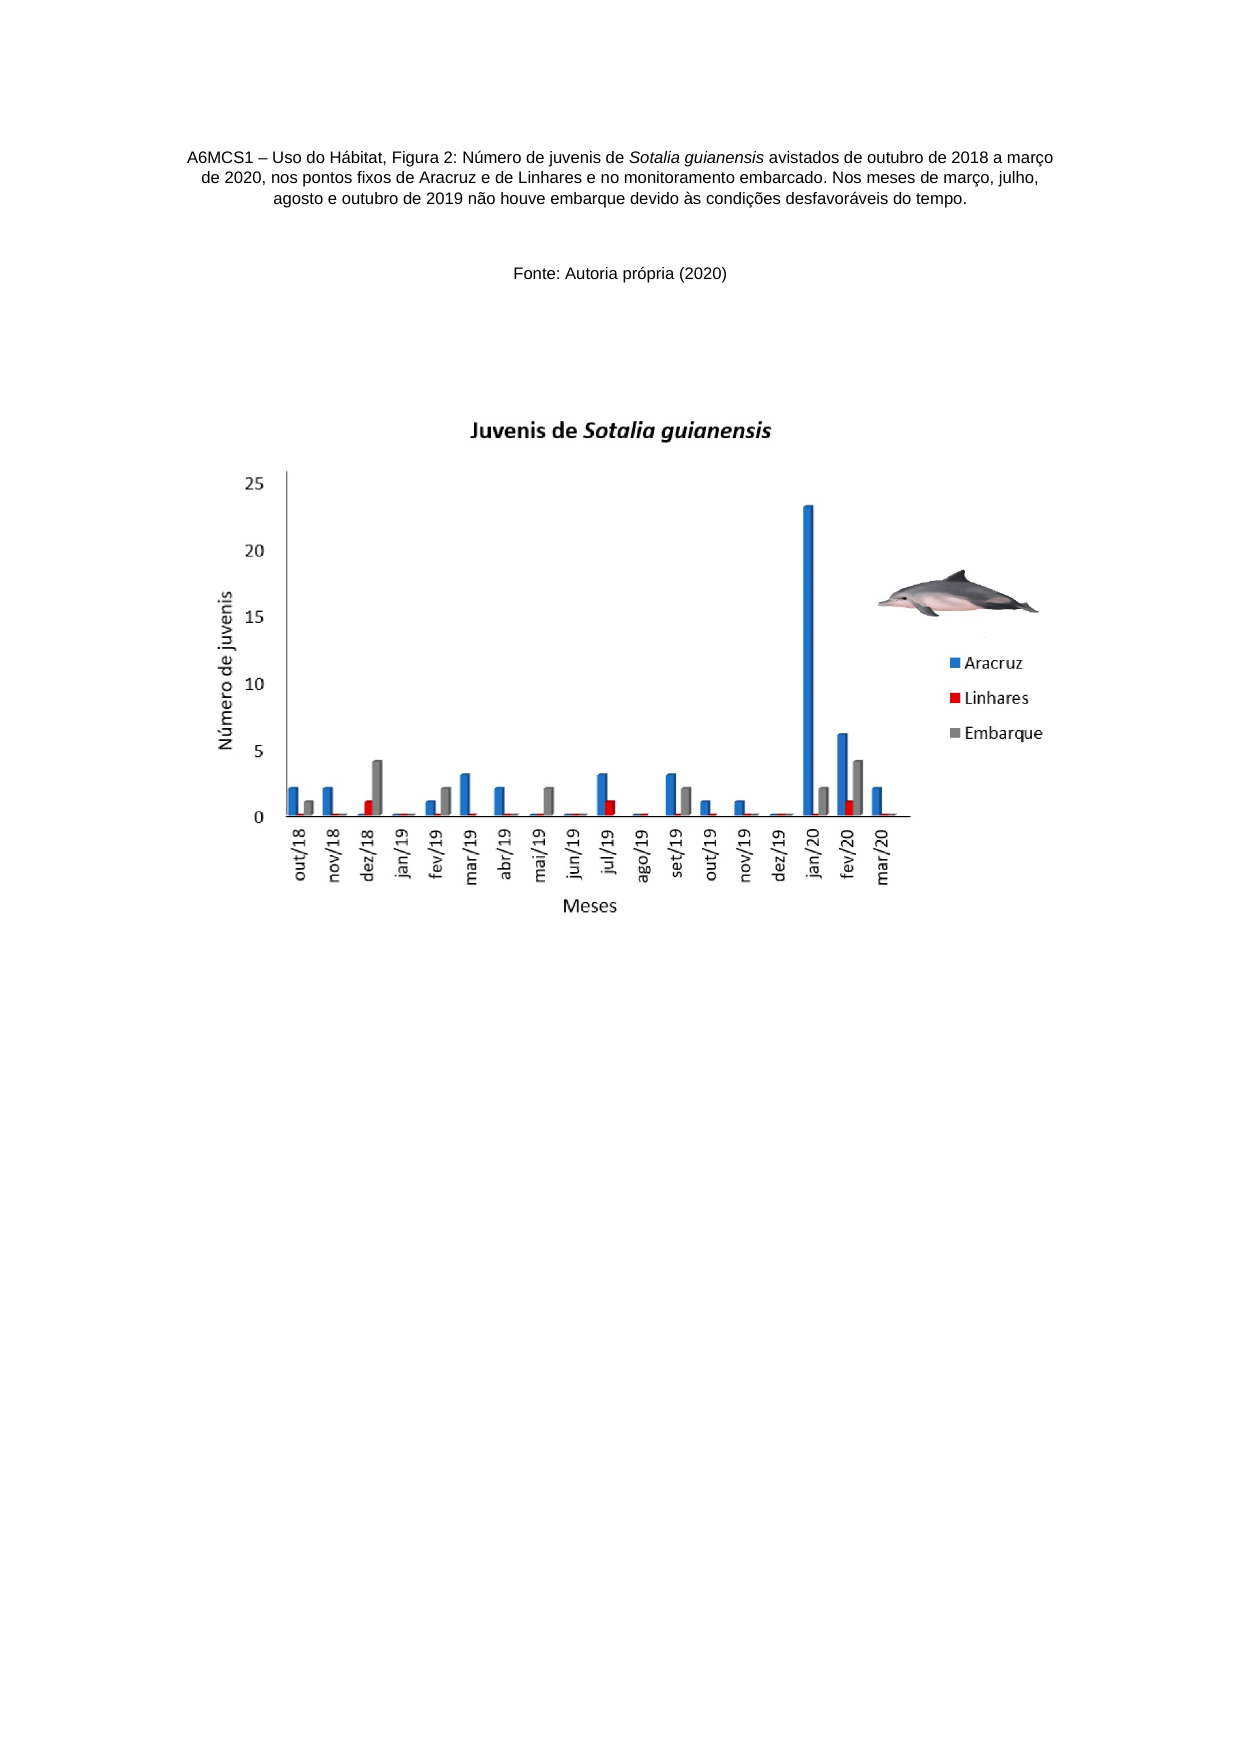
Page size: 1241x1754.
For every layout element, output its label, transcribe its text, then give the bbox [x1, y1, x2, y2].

text Fonte: Autoria própria (2020) [177, 263, 1063, 283]
picture [177, 399, 1063, 947]
text A6MCS1 – Uso do Hábitat, Figura 2: Número de juvenis de Sotalia guianensis avistados de outubro de 2018 a março de 2020, nos pontos fixos de Aracruz e de Linhares e no monitoramento embarcado. Nos meses de março, julho, agosto e outubro de 2019 não houve embarque devido às condições desfavoráveis do tempo. [177, 148, 1063, 208]
